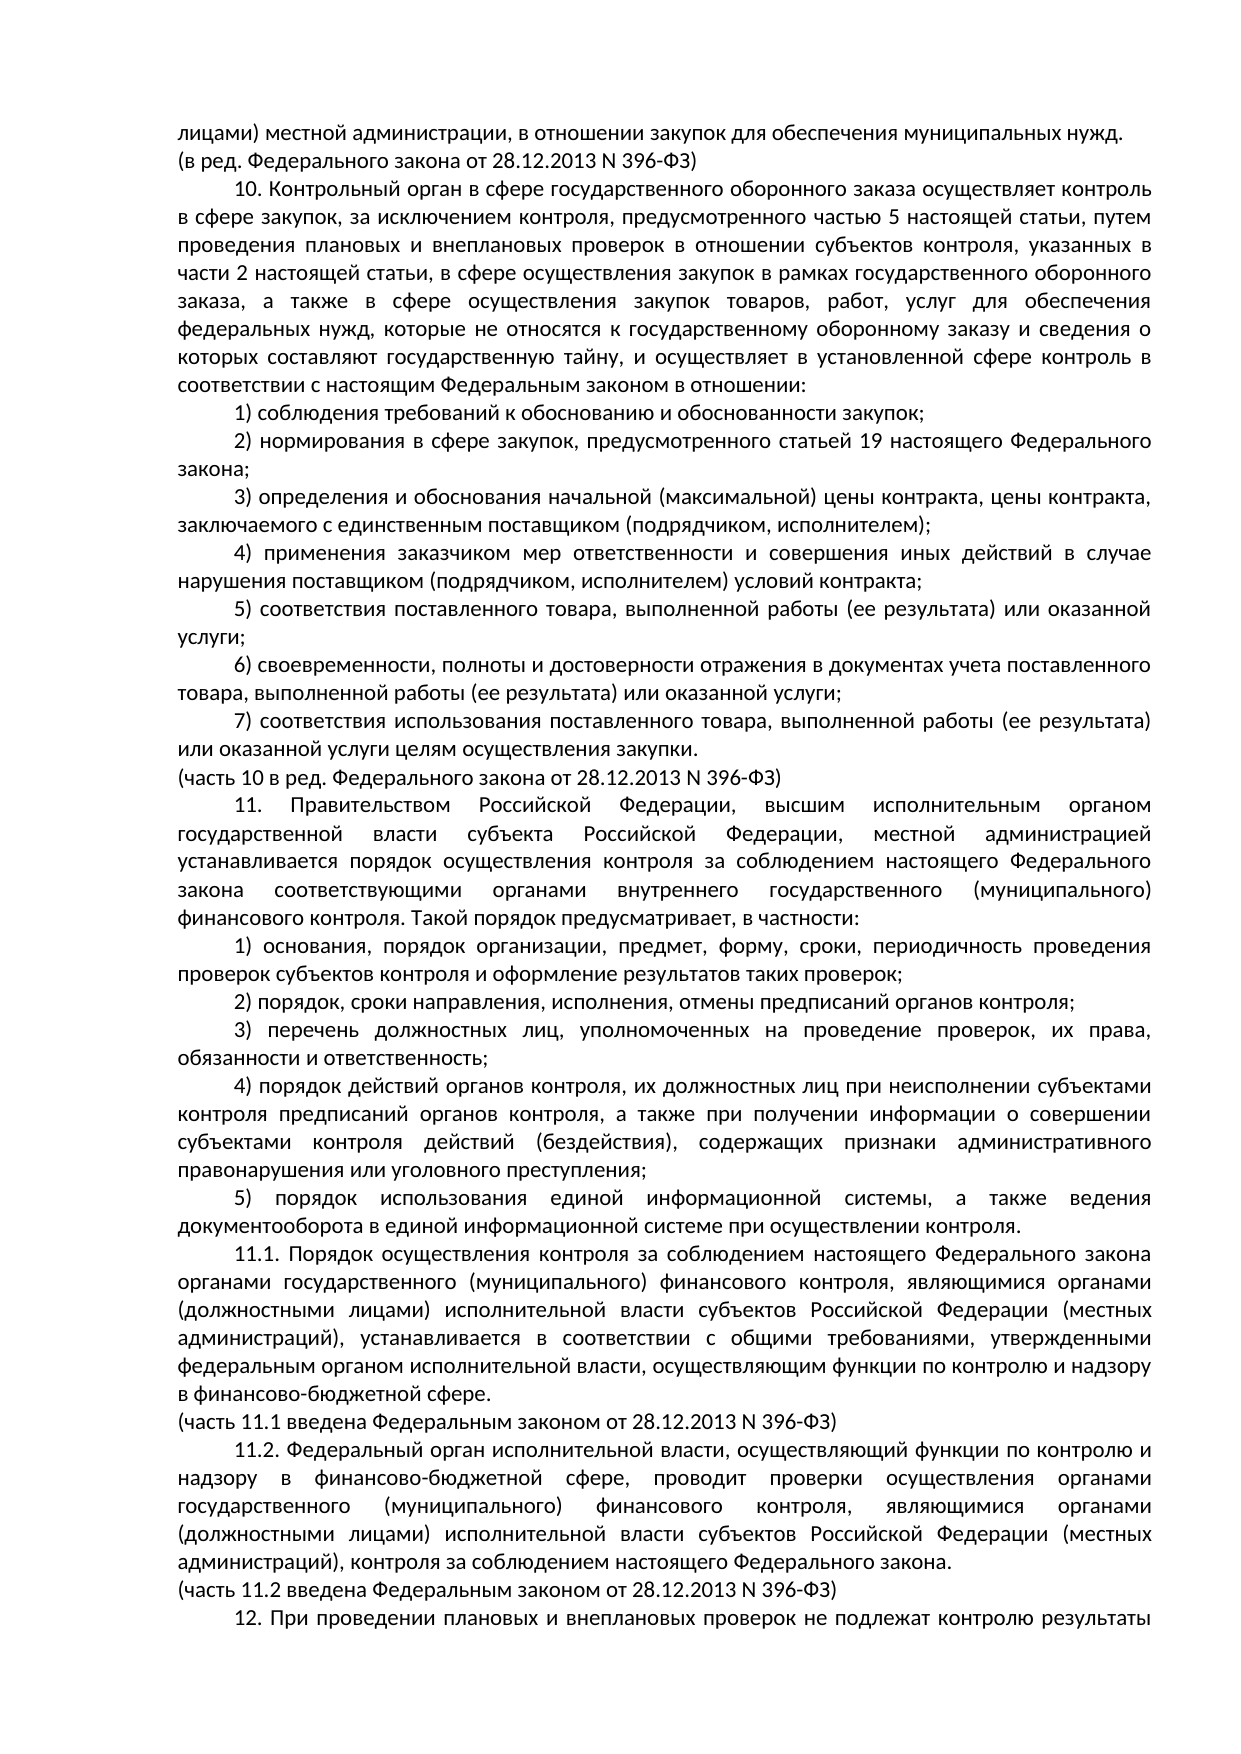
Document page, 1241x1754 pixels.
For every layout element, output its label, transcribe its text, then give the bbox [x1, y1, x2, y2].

text 4) порядок действий органов контроля, их должностных лиц при неисполнении субъектами контроля предписаний органов контроля, а также при получении информации о совершении субъектами контроля действий (бездействия), содержащих признаки административного правонарушения или уголовного преступления; [177, 1071, 1152, 1183]
text 3) перечень должностных лиц, уполномоченных на проведение проверок, их права, обязанности и ответственность; [177, 1015, 1152, 1071]
text 1) соблюдения требований к обоснованию и обоснованности закупок; [177, 398, 1152, 426]
text 4) применения заказчиком мер ответственности и совершения иных действий в случае нарушения поставщиком (подрядчиком, исполнителем) условий контракта; [177, 538, 1152, 594]
text (часть 10 в ред. Федерального закона от 28.12.2013 N 396-ФЗ) [177, 763, 1152, 791]
text (часть 11.1 введена Федеральным законом от 28.12.2013 N 396-ФЗ) [177, 1407, 1152, 1435]
text 3) определения и обоснования начальной (максимальной) цены контракта, цены контракта, заключаемого с единственным поставщиком (подрядчиком, исполнителем); [177, 482, 1152, 538]
text (в ред. Федерального закона от 28.12.2013 N 396-ФЗ) [177, 146, 1152, 174]
text 11.2. Федеральный орган исполнительной власти, осуществляющий функции по контролю и надзору в финансово-бюджетной сфере, проводит проверки осуществления органами государственного (муниципального) финансового контроля, являющимися органами (должностными лицами) исполнительной власти субъектов Российской Федерации (местных администраций), контроля за соблюдением настоящего Федерального закона. [177, 1435, 1152, 1575]
text 5) соответствия поставленного товара, выполненной работы (ее результата) или оказанной услуги; [177, 594, 1152, 651]
text 2) порядок, сроки направления, исполнения, отмены предписаний органов контроля; [177, 987, 1152, 1015]
text 11.1. Порядок осуществления контроля за соблюдением настоящего Федерального закона органами государственного (муниципального) финансового контроля, являющимися органами (должностными лицами) исполнительной власти субъектов Российской Федерации (местных администраций), устанавливается в соответствии с общими требованиями, утвержденными федеральным органом исполнительной власти, осуществляющим функции по контролю и надзору в финансово-бюджетной сфере. [177, 1239, 1152, 1407]
text 11. Правительством Российской Федерации, высшим исполнительным органом государственной власти субъекта Российской Федерации, местной администрацией устанавливается порядок осуществления контроля за соблюдением настоящего Федерального закона соответствующими органами внутреннего государственного (муниципального) финансового контроля. Такой порядок предусматривает, в частности: [177, 791, 1152, 931]
text 2) нормирования в сфере закупок, предусмотренного статьей 19 настоящего Федерального закона; [177, 426, 1152, 482]
text 6) своевременности, полноты и достоверности отражения в документах учета поставленного товара, выполненной работы (ее результата) или оказанной услуги; [177, 651, 1152, 707]
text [177, 1603, 1152, 1631]
text 5) порядок использования единой информационной системы, а также ведения документооборота в единой информационной системе при осуществлении контроля. [177, 1183, 1152, 1239]
text 10. Контрольный орган в сфере государственного оборонного заказа осуществляет контроль в сфере закупок, за исключением контроля, предусмотренного частью 5 настоящей статьи, путем проведения плановых и внеплановых проверок в отношении субъектов контроля, указанных в части 2 настоящей статьи, в сфере осуществления закупок в рамках государственного оборонного заказа, а также в сфере осуществления закупок товаров, работ, услуг для обеспечения федеральных нужд, которые не относятся к государственному оборонному заказу и сведения о которых составляют государственную тайну, и осуществляет в установленной сфере контроль в соответствии с настоящим Федеральным законом в отношении: [177, 174, 1152, 398]
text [177, 118, 1152, 146]
text (часть 11.2 введена Федеральным законом от 28.12.2013 N 396-ФЗ) [177, 1575, 1152, 1603]
text 7) соответствия использования поставленного товара, выполненной работы (ее результата) или оказанной услуги целям осуществления закупки. [177, 707, 1152, 763]
text 1) основания, порядок организации, предмет, форму, сроки, периодичность проведения проверок субъектов контроля и оформление результатов таких проверок; [177, 931, 1152, 987]
